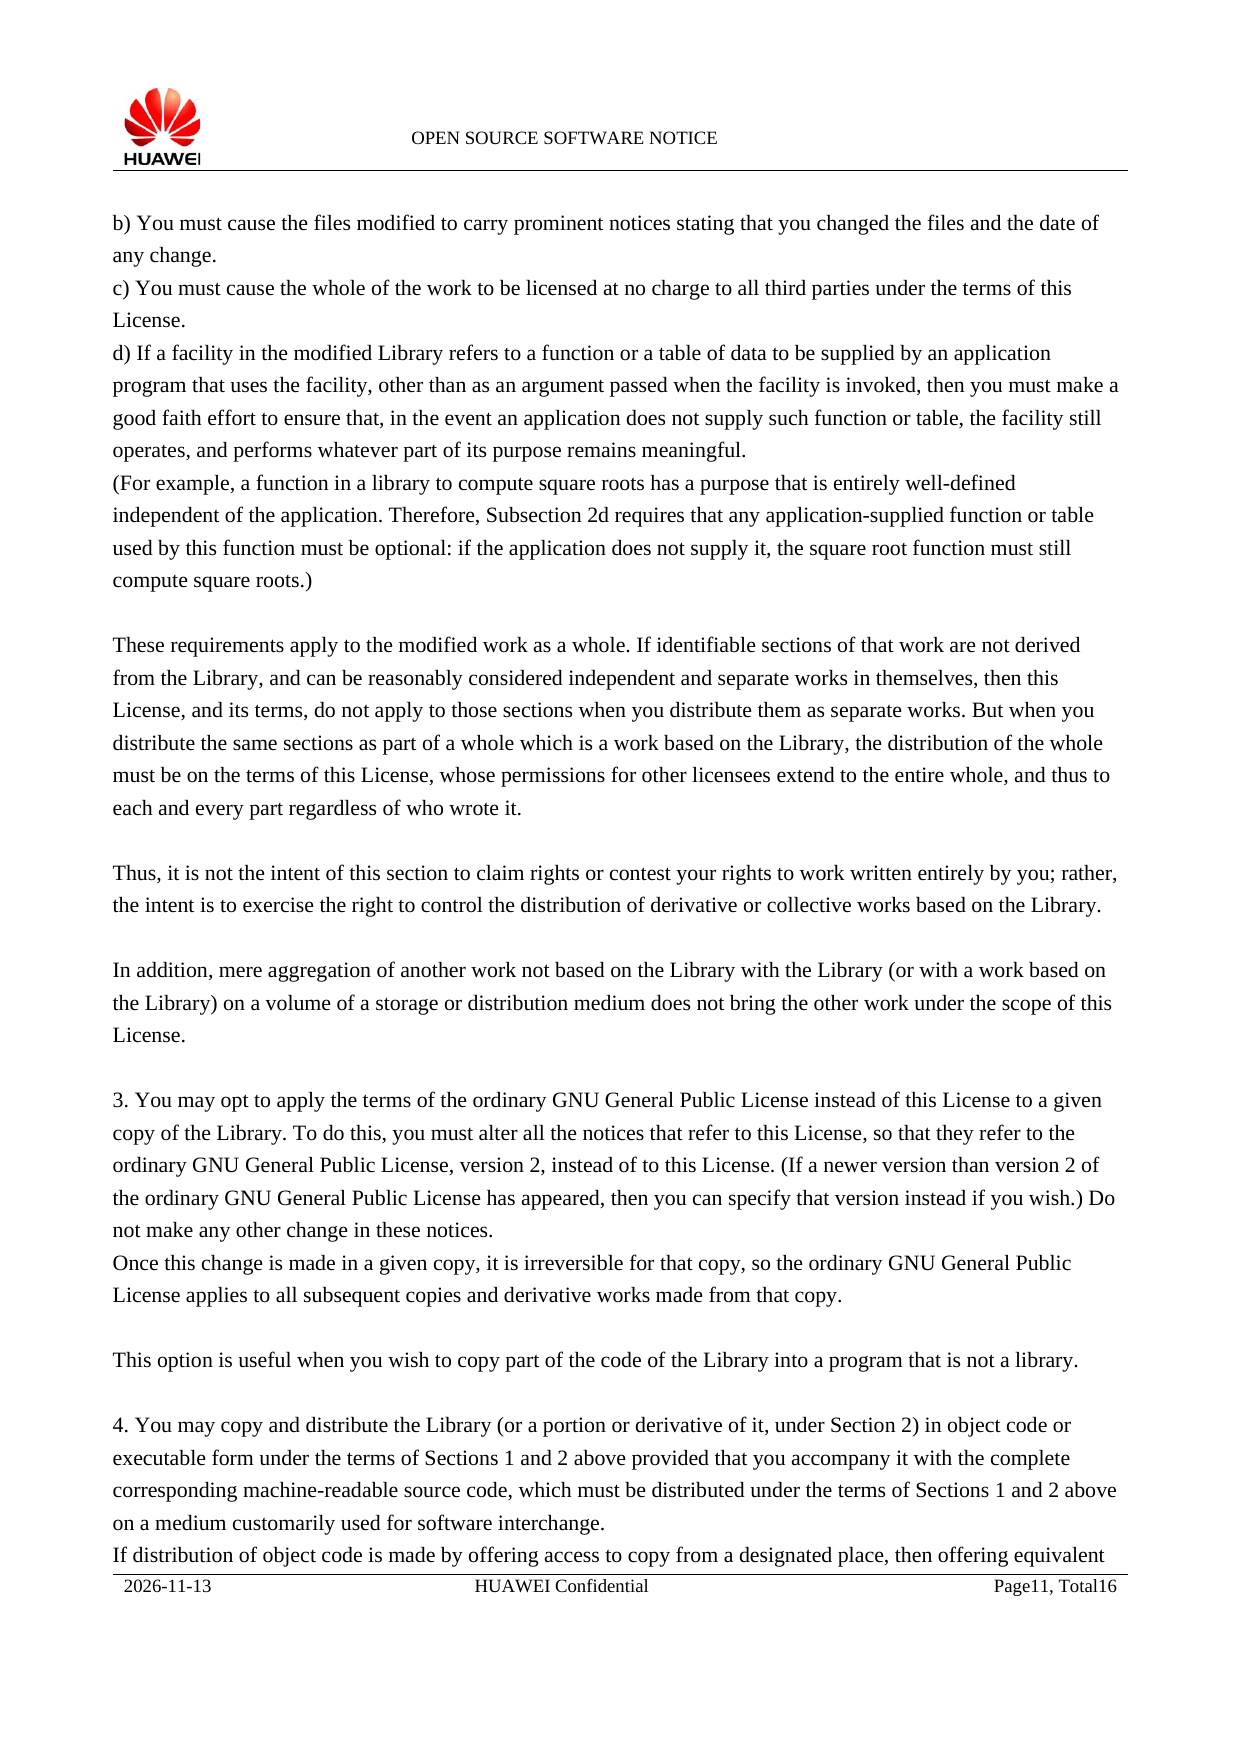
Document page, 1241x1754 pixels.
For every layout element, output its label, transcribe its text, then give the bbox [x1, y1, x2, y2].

picture [124, 88, 201, 165]
